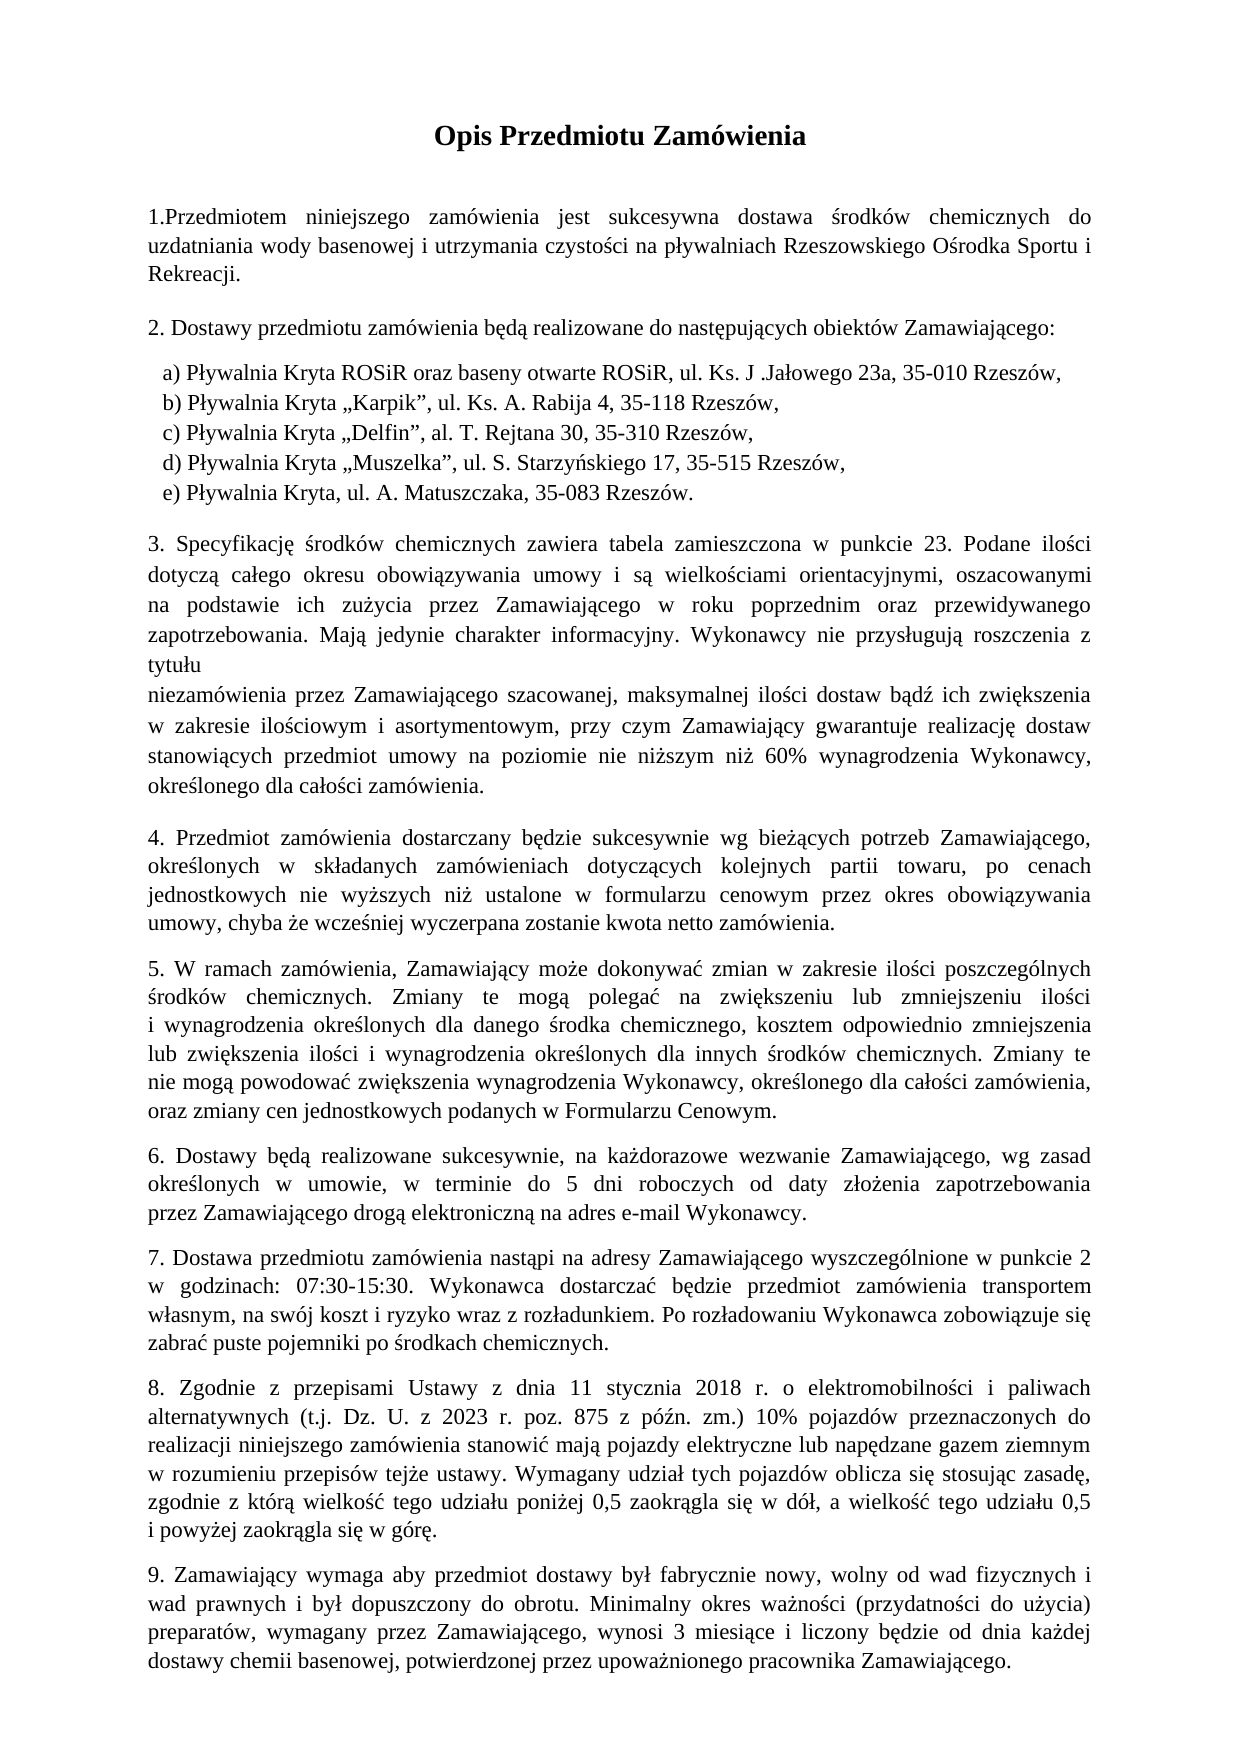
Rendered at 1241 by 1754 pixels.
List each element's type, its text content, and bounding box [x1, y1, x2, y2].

text 5. W ramach zamówienia, Zamawiający może dokonywać zmian w zakresie ilości poszczególnych środków chemicznych. Zmiany te mogą polegać na zwiększeniu lub zmniejszeniu ilości i wynagrodzenia określonych dla danego środka chemicznego, kosztem odpowiednio zmniejszenia lub zwiększenia ilości i wynagrodzenia określonych dla innych środków chemicznych. Zmiany te nie mogą powodować zwiększenia wynagrodzenia Wykonawcy, określonego dla całości zamówienia, oraz zmiany cen jednostkowych podanych w Formularzu Cenowym. [148, 954, 1093, 1123]
text 6. Dostawy będą realizowane sukcesywnie, na każdorazowe wezwanie Zamawiającego, wg zasad określonych w umowie, w terminie do 5 dni roboczych od daty złożenia zapotrzebowania przez Zamawiającego drogą elektroniczną na adres e-mail Wykonawcy. [148, 1142, 1093, 1225]
list e) Pływalnia Kryta, ul. A. Matuszczaka, 35-083 Rzeszów. [162, 479, 1093, 506]
text Opis Przedmiotu Zamówienia [148, 118, 1093, 152]
list a) Pływalnia Kryta ROSiR oraz baseny otwarte ROSiR, ul. Ks. J .Jałowego 23a, 35-010 Rzeszów, b) Pływalnia Kryta „Karpik”, ul. Ks. A. Rabija 4, 35-118 Rzeszów, c) Pływalnia Kryta „Delfin”, al. T. Rejtana 30, 35-310 Rzeszów, d) Pływalnia Kryta „Muszelka”, ul. S. Starzyńskiego 17, 35-515 Rzeszów, [162, 359, 1093, 476]
text 8. Zgodnie z przepisami Ustawy z dnia 11 stycznia 2018 r. o elektromobilności i paliwach alternatywnych (t.j. Dz. U. z 2023 r. poz. 875 z późn. zm.) 10% pojazdów przeznaczonych do realizacji niniejszego zamówienia stanowić mają pojazdy elektryczne lub napędzane gazem ziemnym w rozumieniu przepisów tejże ustawy. Wymagany udział tych pojazdów oblicza się stosując zasadę, zgodnie z którą wielkość tego udziału poniżej 0,5 zaokrągla się w dół, a wielkość tego udziału 0,5 i powyżej zaokrągla się w górę. [148, 1374, 1093, 1543]
text 9. Zamawiający wymaga aby przedmiot dostawy był fabrycznie nowy, wolny od wad fizycznych i wad prawnych i był dopuszczony do obrotu. Minimalny okres ważności (przydatności do użycia) preparatów, wymagany przez Zamawiającego, wynosi 3 miesiące i liczony będzie od dnia każdej dostawy chemii basenowej, potwierdzonej przez upoważnionego pracownika Zamawiającego. [148, 1562, 1093, 1673]
text 3. Specyfikację środków chemicznych zawiera tabela zamieszczona w punkcie 23. Podane ilości dotyczą całego okresu obowiązywania umowy i są wielkościami orientacyjnymi, oszacowanymi na podstawie ich zużycia przez Zamawiającego w roku poprzednim oraz przewidywanego zapotrzebowania. Mają jedynie charakter informacyjny. Wykonawcy nie przysługują roszczenia z tytułu niezamówienia przez Zamawiającego szacowanej, maksymalnej ilości dostaw bądź ich zwiększenia w zakresie ilościowym i asortymentowym, przy czym Zamawiający gwarantuje realizację dostaw stanowiących przedmiot umowy na poziomie nie niższym niż 60% wynagrodzenia Wykonawcy, określonego dla całości zamówienia. [148, 531, 1093, 798]
text 1.Przedmiotem niniejszego zamówienia jest sukcesywna dostawa środków chemicznych do uzdatniania wody basenowej i utrzymania czystości na pływalniach Rzeszowskiego Ośrodka Sportu i Rekreacji. [148, 203, 1093, 286]
text 7. Dostawa przedmiotu zamówienia nastąpi na adresy Zamawiającego wyszczególnione w punkcie 2 w godzinach: 07:30-15:30. Wykonawca dostarczać będzie przedmiot zamówienia transportem własnym, na swój koszt i ryzyko wraz z rozładunkiem. Po rozładowaniu Wykonawca zobowiązuje się zabrać puste pojemniki po środkach chemicznych. [148, 1244, 1093, 1356]
text 2. Dostawy przedmiotu zamówienia będą realizowane do następujących obiektów Zamawiającego: [148, 313, 1093, 340]
text 4. Przedmiot zamówienia dostarczany będzie sukcesywnie wg bieżących potrzeb Zamawiającego, określonych w składanych zamówieniach dotyczących kolejnych partii towaru, po cenach jednostkowych nie wyższych niż ustalone w formularzu cenowym przez okres obowiązywania umowy, chyba że wcześniej wyczerpana zostanie kwota netto zamówienia. [148, 824, 1093, 936]
